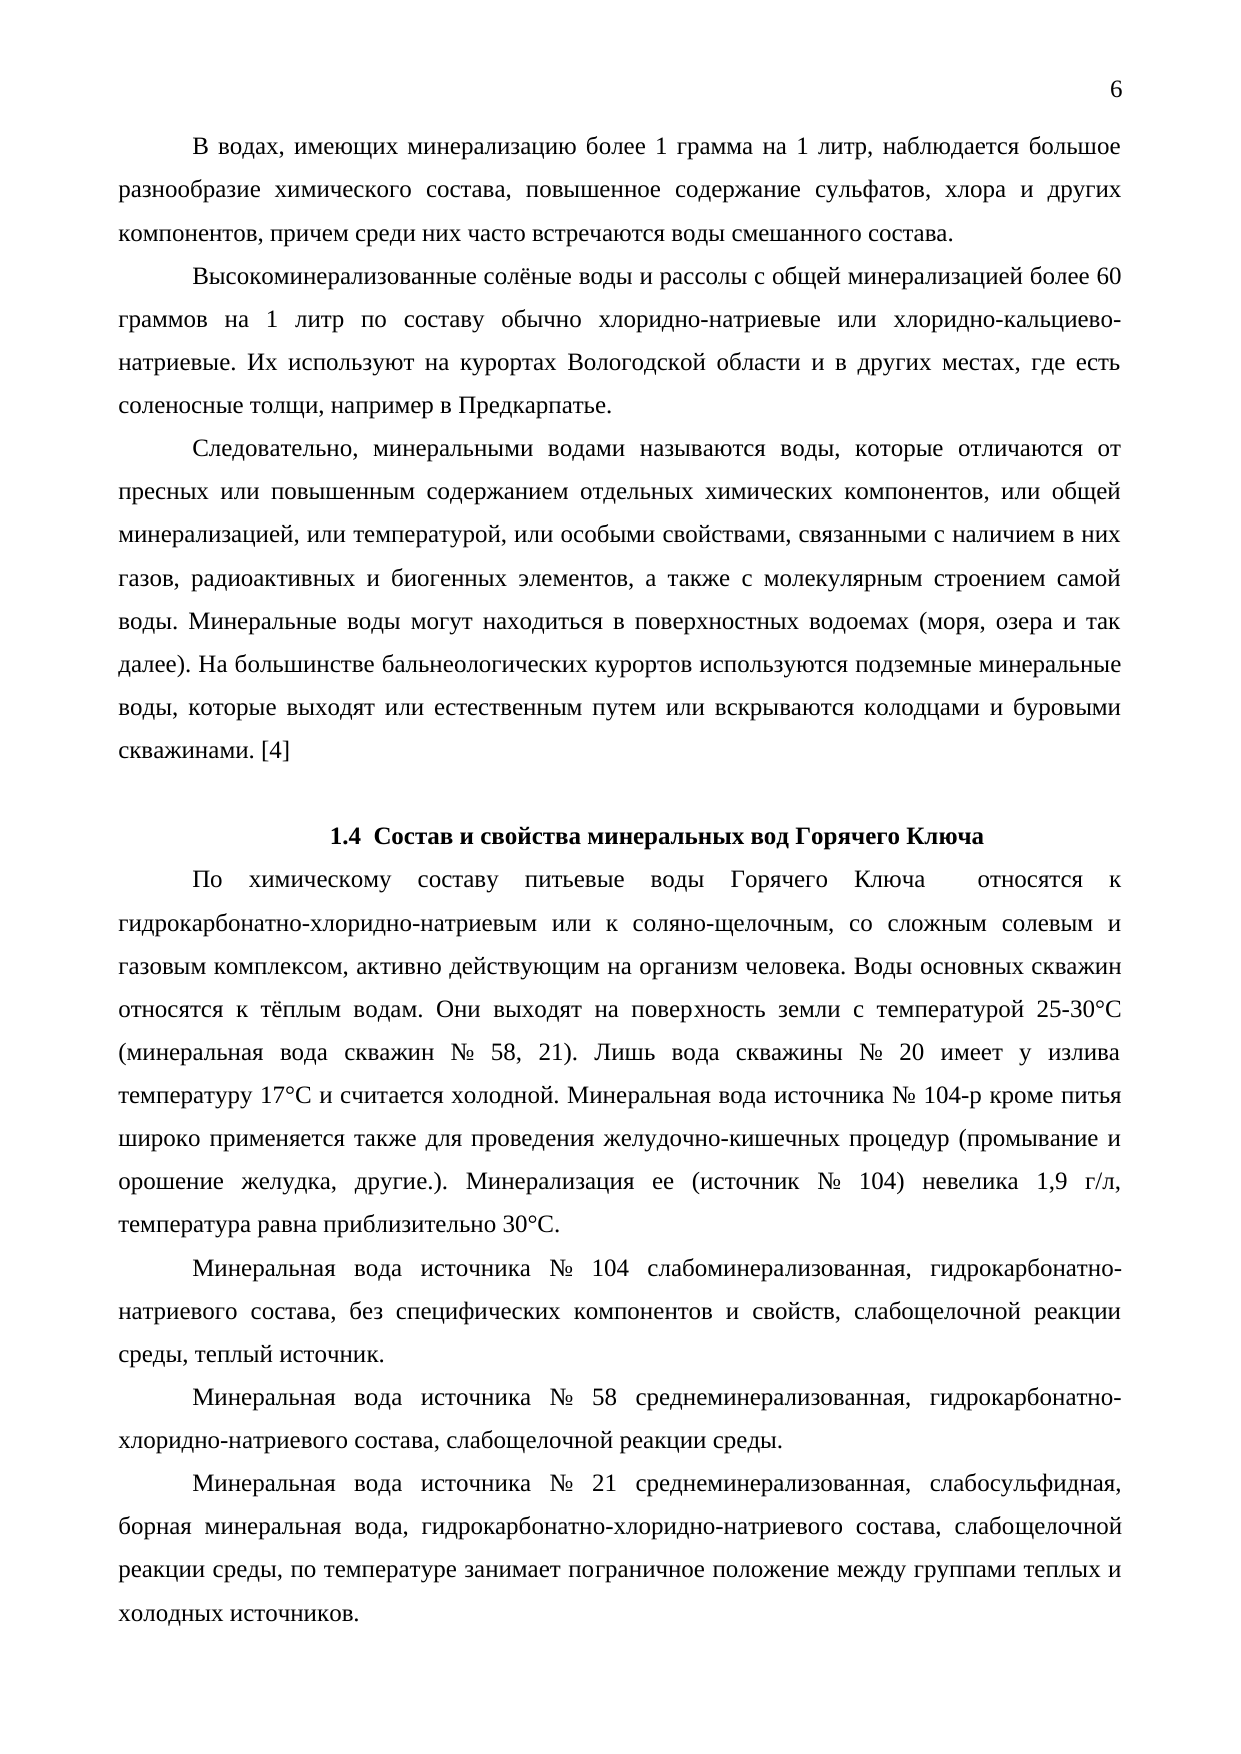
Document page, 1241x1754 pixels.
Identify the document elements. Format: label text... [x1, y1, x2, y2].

text По химическому составу питьевые воды Горячего Ключа относятся к гидрокарбонатно-хлоридно-натриевым или к соляно-щелочным, со сложным солевым и газовым комплексом, активно действующим на организм человека. Воды основных скважин относятся к тёплым водам. Они выходят на поверхность земли с температурой 25-30°С (минеральная вода скважин № 58, 21). Лишь вода скважины № 20 имеет у излива температуру 17°С и считается холодной. Минеральная вода источника № 104-р кроме питья широко применяется также для проведения желудочно-кишечных процедур (промывание и орошение желудка, другие.). Минерализация ее (источник № 104) невелика 1,9 г/л, температура равна приблизительно 30°С. [118, 864, 1122, 1238]
text Высокоминерализованные солёные воды и рассолы с общей минерализацией более 60 граммов на 1 литр по составу обычно хлоридно-натриевые или хлоридно-кальциево- натриевые. Их используют на курортах Вологодской области и в других местах, где есть соленосные толщи, например в Предкарпатье. [118, 261, 1122, 419]
text В водах, имеющих минерализацию более 1 грамма на 1 литр, наблюдается большое разнообразие химического состава, повышенное содержание сульфатов, хлора и других компонентов, причем среди них часто встречаются воды смешанного состава. [118, 131, 1122, 246]
text Минеральная вода источника № 104 слабоминерализованная, гидрокарбонатно-натриевого состава, без специфических компонентов и свойств, слабощелочной реакции среды, теплый источник. [118, 1253, 1122, 1368]
text Минеральная вода источника № 21 среднеминерализованная, слабосульфидная, борная минеральная вода, гидрокарбонатно-хлоридно-натриевого состава, слабощелочной реакции среды, по температуре занимает пограничное положение между группами теплых и холодных источников. [118, 1468, 1122, 1626]
text 1.4 Состав и свойства минеральных вод Горячего Ключа [118, 821, 1122, 850]
text Минеральная вода источника № 58 среднеминерализованная, гидрокарбонатно-хлоридно-натриевого состава, слабощелочной реакции среды. [118, 1382, 1122, 1454]
text Следовательно, минеральными водами называются воды, которые отличаются от пресных или повышенным содержанием отдельных химических компонентов, или общей минерализацией, или температурой, или особыми свойствами, связанными с наличием в них газов, радиоактивных и биогенных элементов, а также с молекулярным строением самой воды. Минеральные воды могут находиться в поверхностных водоемах (моря, озера и так далее). На большинстве бальнеологических курортов используются подземные минеральные воды, которые выходят или естественным путем или вскрываются колодцами и буровыми скважинами. [4] [118, 433, 1122, 764]
